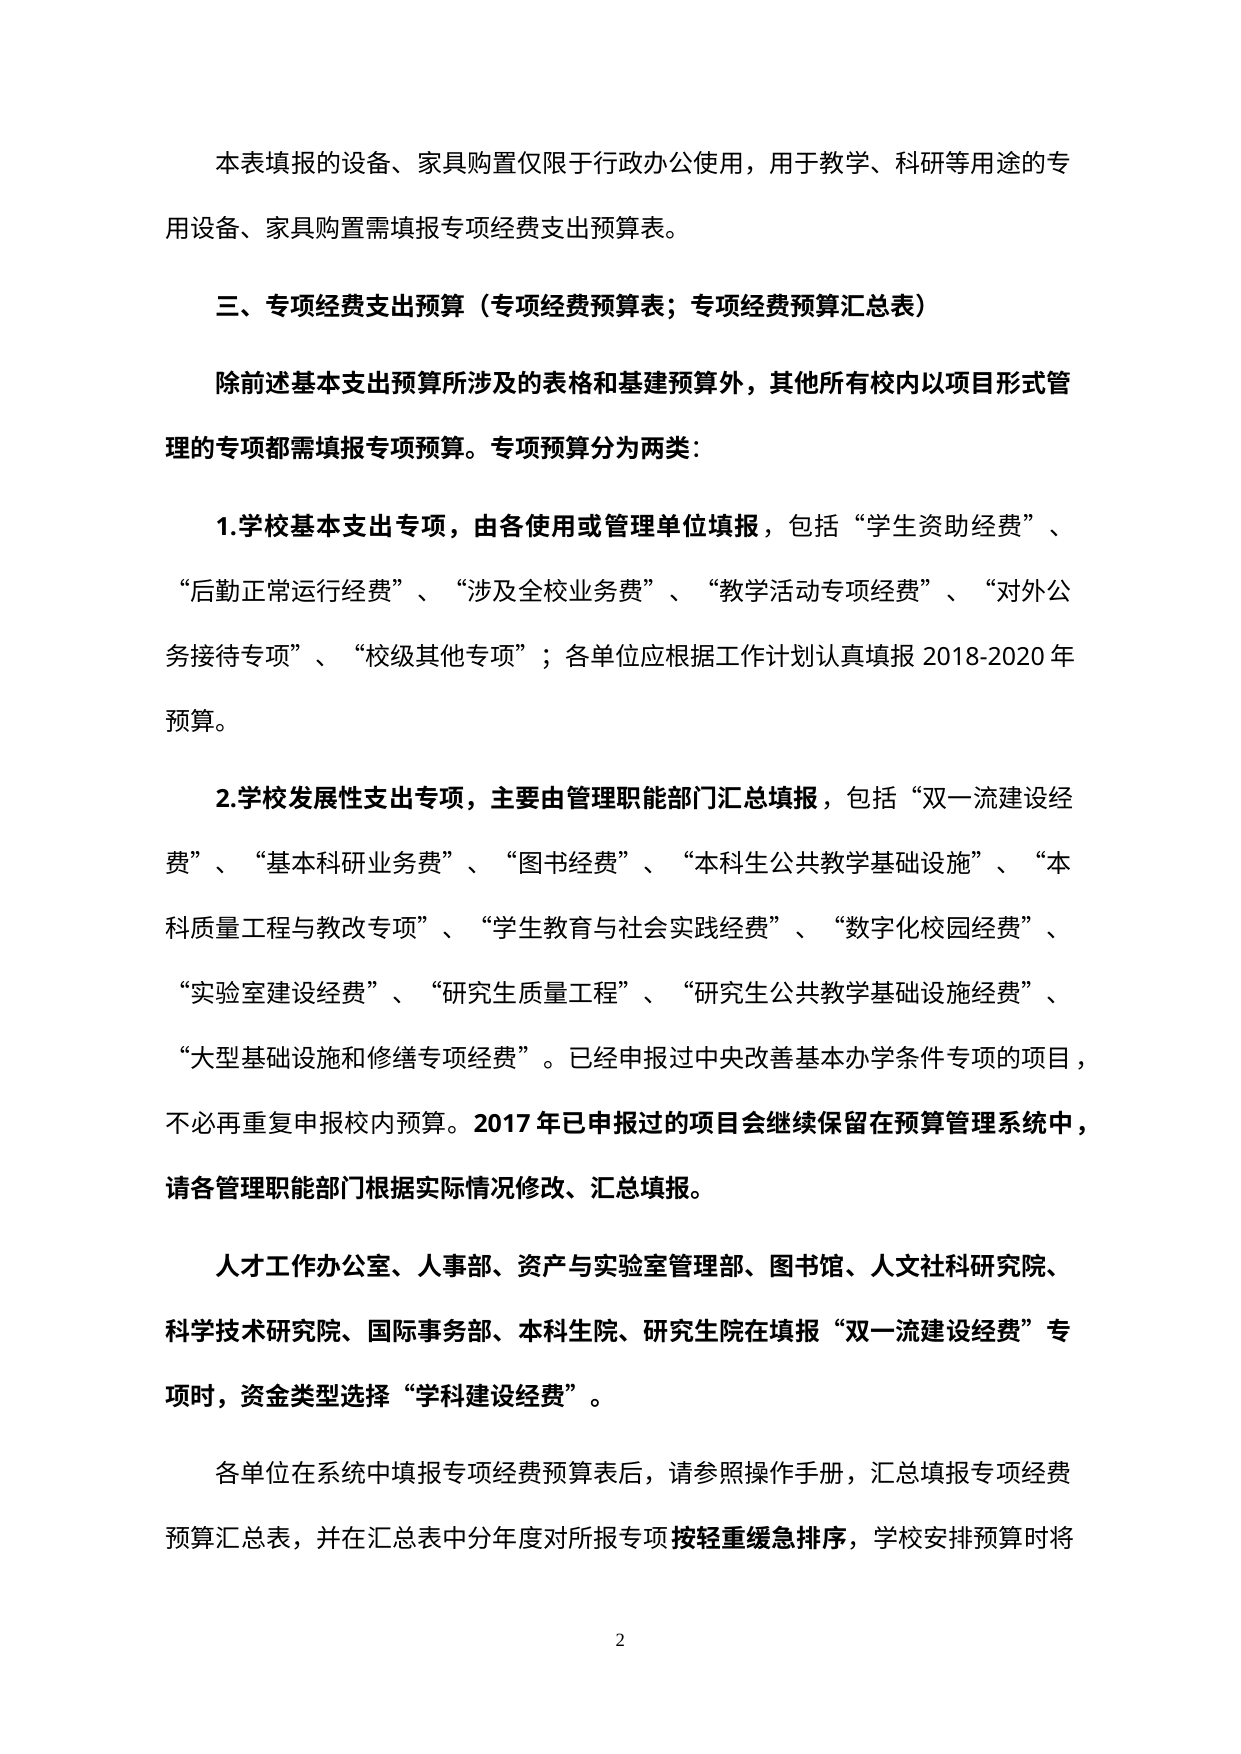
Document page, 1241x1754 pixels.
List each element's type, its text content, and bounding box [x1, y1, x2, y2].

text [165, 1439, 1075, 1569]
text 三、专项经费支出预算（专项经费预算表；专项经费预算汇总表） [165, 272, 1075, 337]
text 除前述基本支出预算所涉及的表格和基建预算外，其他所有校内以项目形式管理的专项都需填报专项预算。专项预算分为两类： [165, 349, 1075, 479]
text 人才工作办公室、人事部、资产与实验室管理部、图书馆、人文社科研究院、科学技术研究院、国际事务部、本科生院、研究生院在填报“双一流建设经费”专项时，资金类型选择“学科建设经费”。 [165, 1232, 1075, 1427]
text 1.学校基本支出专项，由各使用或管理单位填报，包括“学生资助经费”、“后勤正常运行经费”、“涉及全校业务费”、“教学活动专项经费”、“对外公务接待专项”、“校级其他专项”；各单位应根据工作计划认真填报2018-2020年预算。 [165, 492, 1075, 752]
text 本表填报的设备、家具购置仅限于行政办公使用，用于教学、科研等用途的专用设备、家具购置需填报专项经费支出预算表。 [165, 129, 1075, 259]
text 2.学校发展性支出专项，主要由管理职能部门汇总填报，包括“双一流建设经费”、“基本科研业务费”、“图书经费”、“本科生公共教学基础设施”、“本科质量工程与教改专项”、“学生教育与社会实践经费”、“数字化校园经费”、“实验室建设经费”、“研究生质量工程”、“研究生公共教学基础设施经费”、“大型基础设施和修缮专项经费”。已经申报过中央改善基本办学条件专项的项目，不必再重复申报校内预算。2017年已申报过的项目会继续保留在预算管理系统中，请各管理职能部门根据实际情况修改、汇总填报。 [165, 764, 1075, 1219]
